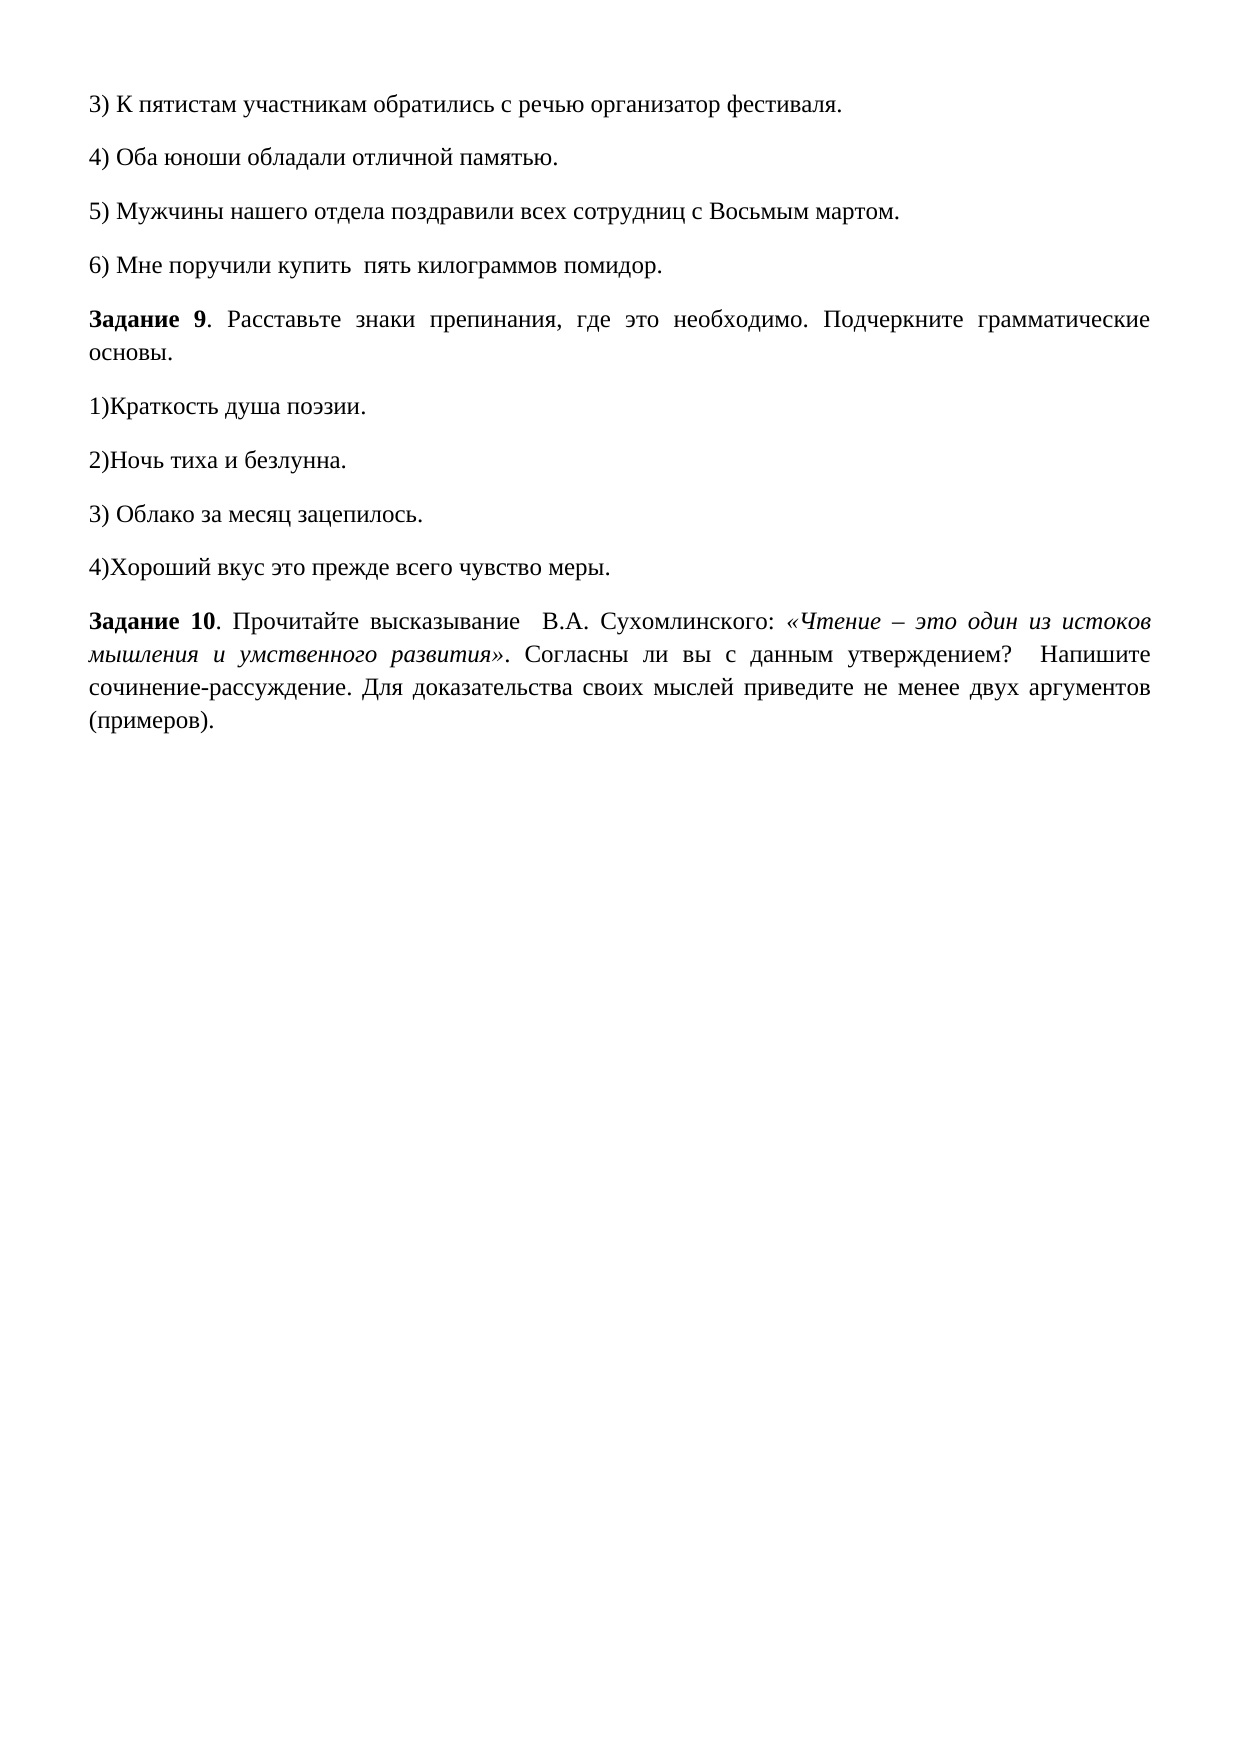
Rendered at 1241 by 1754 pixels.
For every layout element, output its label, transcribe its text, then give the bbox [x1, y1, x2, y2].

text Задание 9. Расставьте знаки препинания, где это необходимо. Подчеркните грамматические основы. [89, 304, 1152, 366]
text 4) Оба юноши обладали отличной памятью. [89, 142, 1152, 171]
text 2)Ночь тиха и безлунна. [89, 445, 1152, 473]
text 6) Мне поручили купить пять килограммов помидор. [89, 250, 1152, 279]
text 5) Мужчины нашего отдела поздравили всех сотрудниц с Восьмым мартом. [89, 196, 1152, 225]
text 3) К пятистам участникам обратились с речью организатор фестиваля. [89, 89, 1152, 117]
text Задание 10. Прочитайте высказывание В.А. Сухомлинского: «Чтение – это один из истоков мышления и умственного развития». Согласны ли вы с данным утверждением? Напишите сочинение-рассуждение. Для доказательства своих мыслей приведите не менее двух аргументов (примеров). [89, 606, 1152, 734]
text 4)Хороший вкус это прежде всего чувство меры. [89, 552, 1152, 581]
text 3) Облако за месяц зацепилось. [89, 499, 1152, 527]
text 1)Краткость душа поэзии. [89, 391, 1152, 420]
